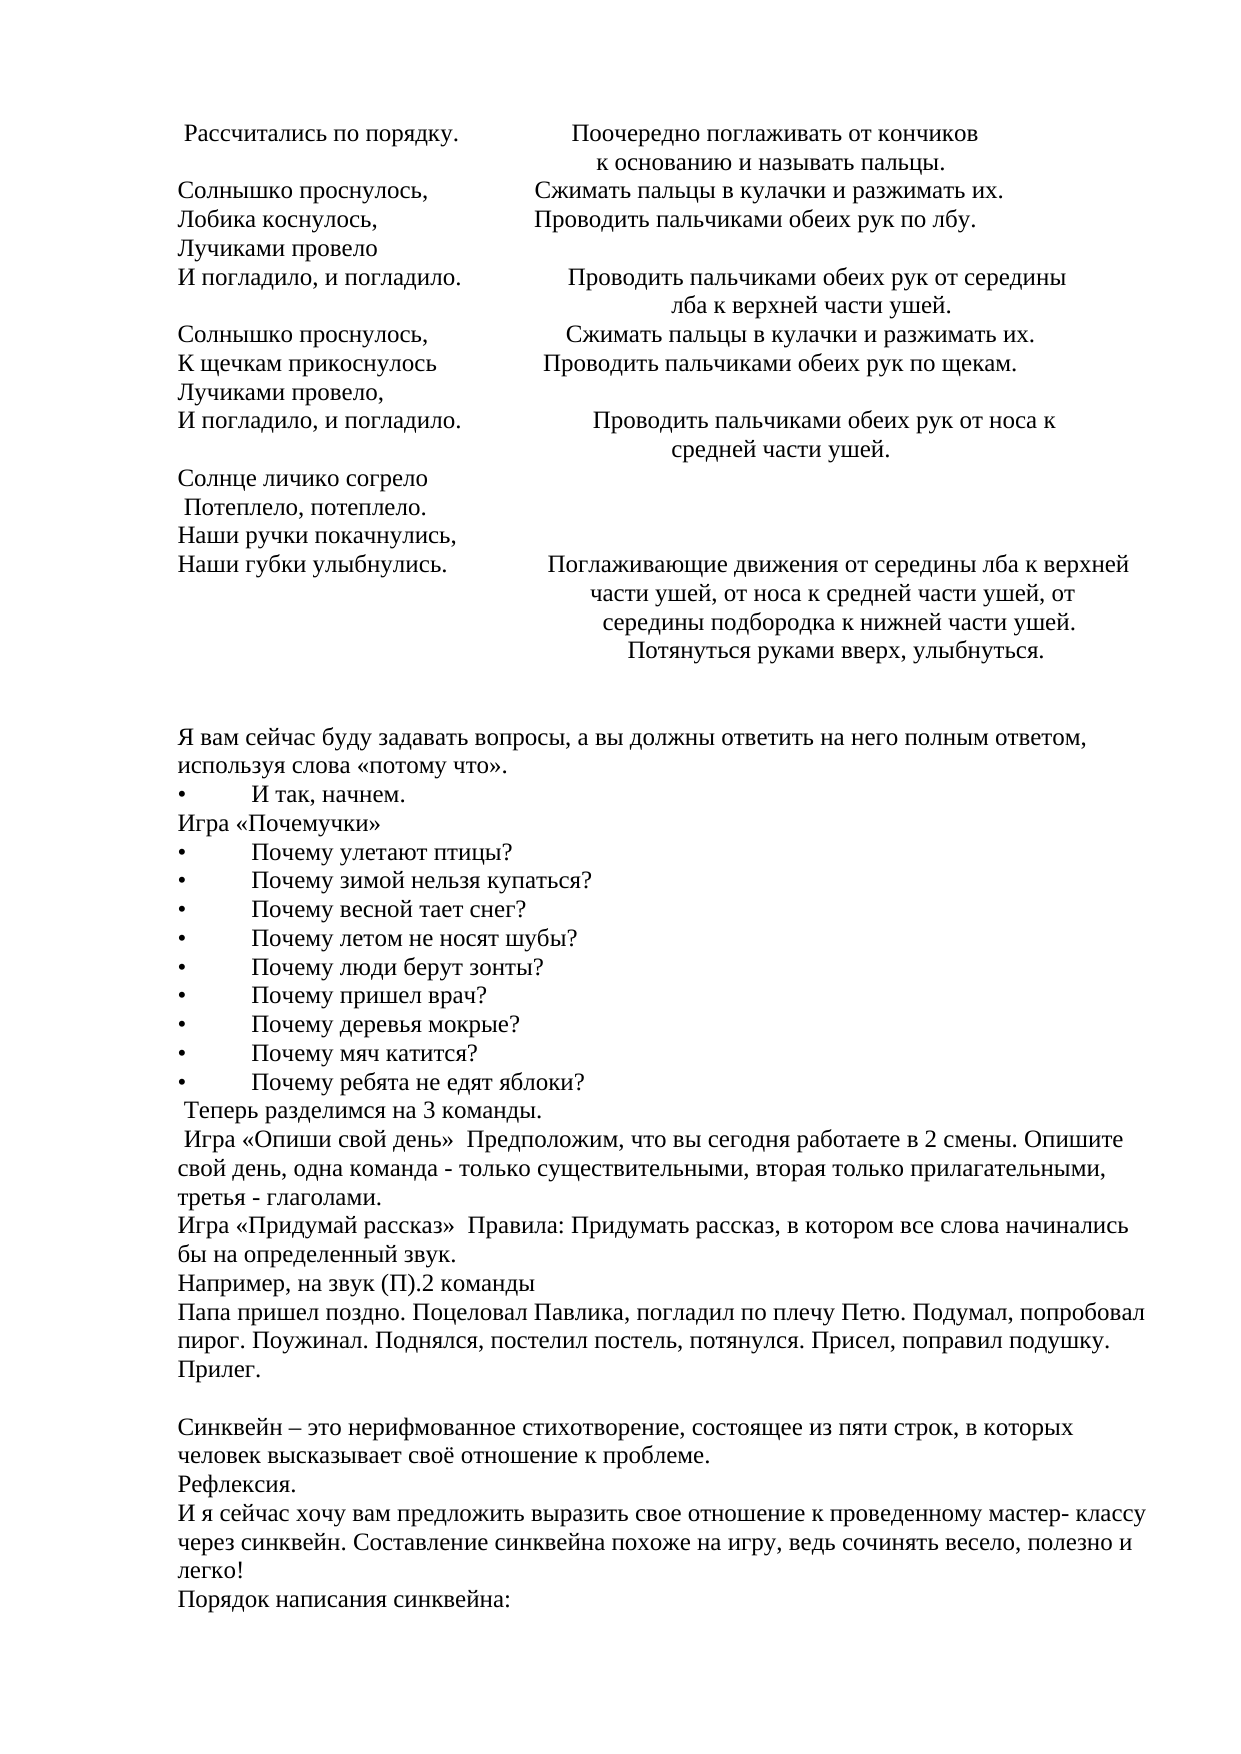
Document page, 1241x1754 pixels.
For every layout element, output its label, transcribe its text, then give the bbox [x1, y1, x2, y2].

text Например, на звук (П).2 команды [177, 1268, 1152, 1297]
text Игра «Придумай рассказ» Правила: Придумать рассказ, в котором все слова начинались бы на определенный звук. [177, 1211, 1152, 1268]
text Папа пришел поздно. Поцеловал Павлика, погладил по плечу Петю. Подумал, попробовал пирог. Поужинал. Поднялся, постелил постель, потянулся. Присел, поправил подушку. Прилег. [177, 1297, 1152, 1383]
text Лобика коснулось, Проводить пальчиками обеих рук по лбу. [177, 204, 1152, 233]
text Наши губки улыбнулись. Поглаживающие движения от середины лба к верхней [177, 549, 1152, 578]
text лба к верхней части ушей. [177, 291, 1152, 319]
text • И так, начнем. [177, 779, 1152, 808]
text И погладило, и погладило. Проводить пальчиками обеих рук от носа к [177, 406, 1152, 434]
text И я сейчас хочу вам предложить выразить свое отношение к проведенному мастер- классу через синквейн. Составление синквейна похоже на игру, ведь сочинять весело, полезно и легко! [177, 1498, 1152, 1584]
text • Почему весной тает снег? [177, 894, 1152, 923]
text • Почему ребята не едят яблоки? [177, 1067, 1152, 1096]
text Я вам сейчас буду задавать вопросы, а вы должны ответить на него полным ответом, используя слова «потому что». [177, 722, 1152, 779]
text середины подбородка к нижней части ушей. [177, 607, 1152, 636]
text Синквейн – это нерифмованное стихотворение, состоящее из пяти строк, в которых человек высказывает своё отношение к проблеме. [177, 1412, 1152, 1469]
text части ушей, от носа к средней части ушей, от [177, 578, 1152, 607]
text к основанию и называть пальцы. [177, 147, 1152, 176]
text Теперь разделимся на 3 команды. [177, 1096, 1152, 1124]
text • Почему улетают птицы? [177, 837, 1152, 866]
text Солнышко проснулось, Сжимать пальцы в кулачки и разжимать их. [177, 319, 1152, 348]
text Потянуться руками вверх, улыбнуться. [177, 636, 1152, 664]
text Игра «Почемучки» [177, 808, 1152, 837]
text • Почему мяч катится? [177, 1038, 1152, 1067]
text • Почему летом не носят шубы? [177, 923, 1152, 952]
text Солнце личико согрело [177, 463, 1152, 492]
text • Почему деревья мокрые? [177, 1009, 1152, 1038]
text Лучиками провело, [177, 377, 1152, 406]
text • Почему люди берут зонты? [177, 952, 1152, 981]
text Солнышко проснулось, Сжимать пальцы в кулачки и разжимать их. [177, 176, 1152, 204]
text К щечкам прикоснулось Проводить пальчиками обеих рук по щекам. [177, 348, 1152, 377]
text Наши ручки покачнулись, [177, 521, 1152, 549]
text • Почему пришел врач? [177, 981, 1152, 1009]
text Игра «Опиши свой день» Предположим, что вы сегодня работаете в 2 смены. Опишите свой день, одна команда - только существительными, вторая только прилагательными, третья - глаголами. [177, 1124, 1152, 1211]
text И погладило, и погладило. Проводить пальчиками обеих рук от середины [177, 262, 1152, 291]
text Рефлексия. [177, 1469, 1152, 1498]
text Рассчитались по порядку. Поочередно поглаживать от кончиков [177, 118, 1152, 147]
text Порядок написания синквейна: [177, 1584, 1152, 1613]
text • Почему зимой нельзя купаться? [177, 866, 1152, 894]
text средней части ушей. [177, 434, 1152, 463]
text Потеплело, потеплело. [177, 492, 1152, 521]
text Лучиками провело [177, 233, 1152, 262]
